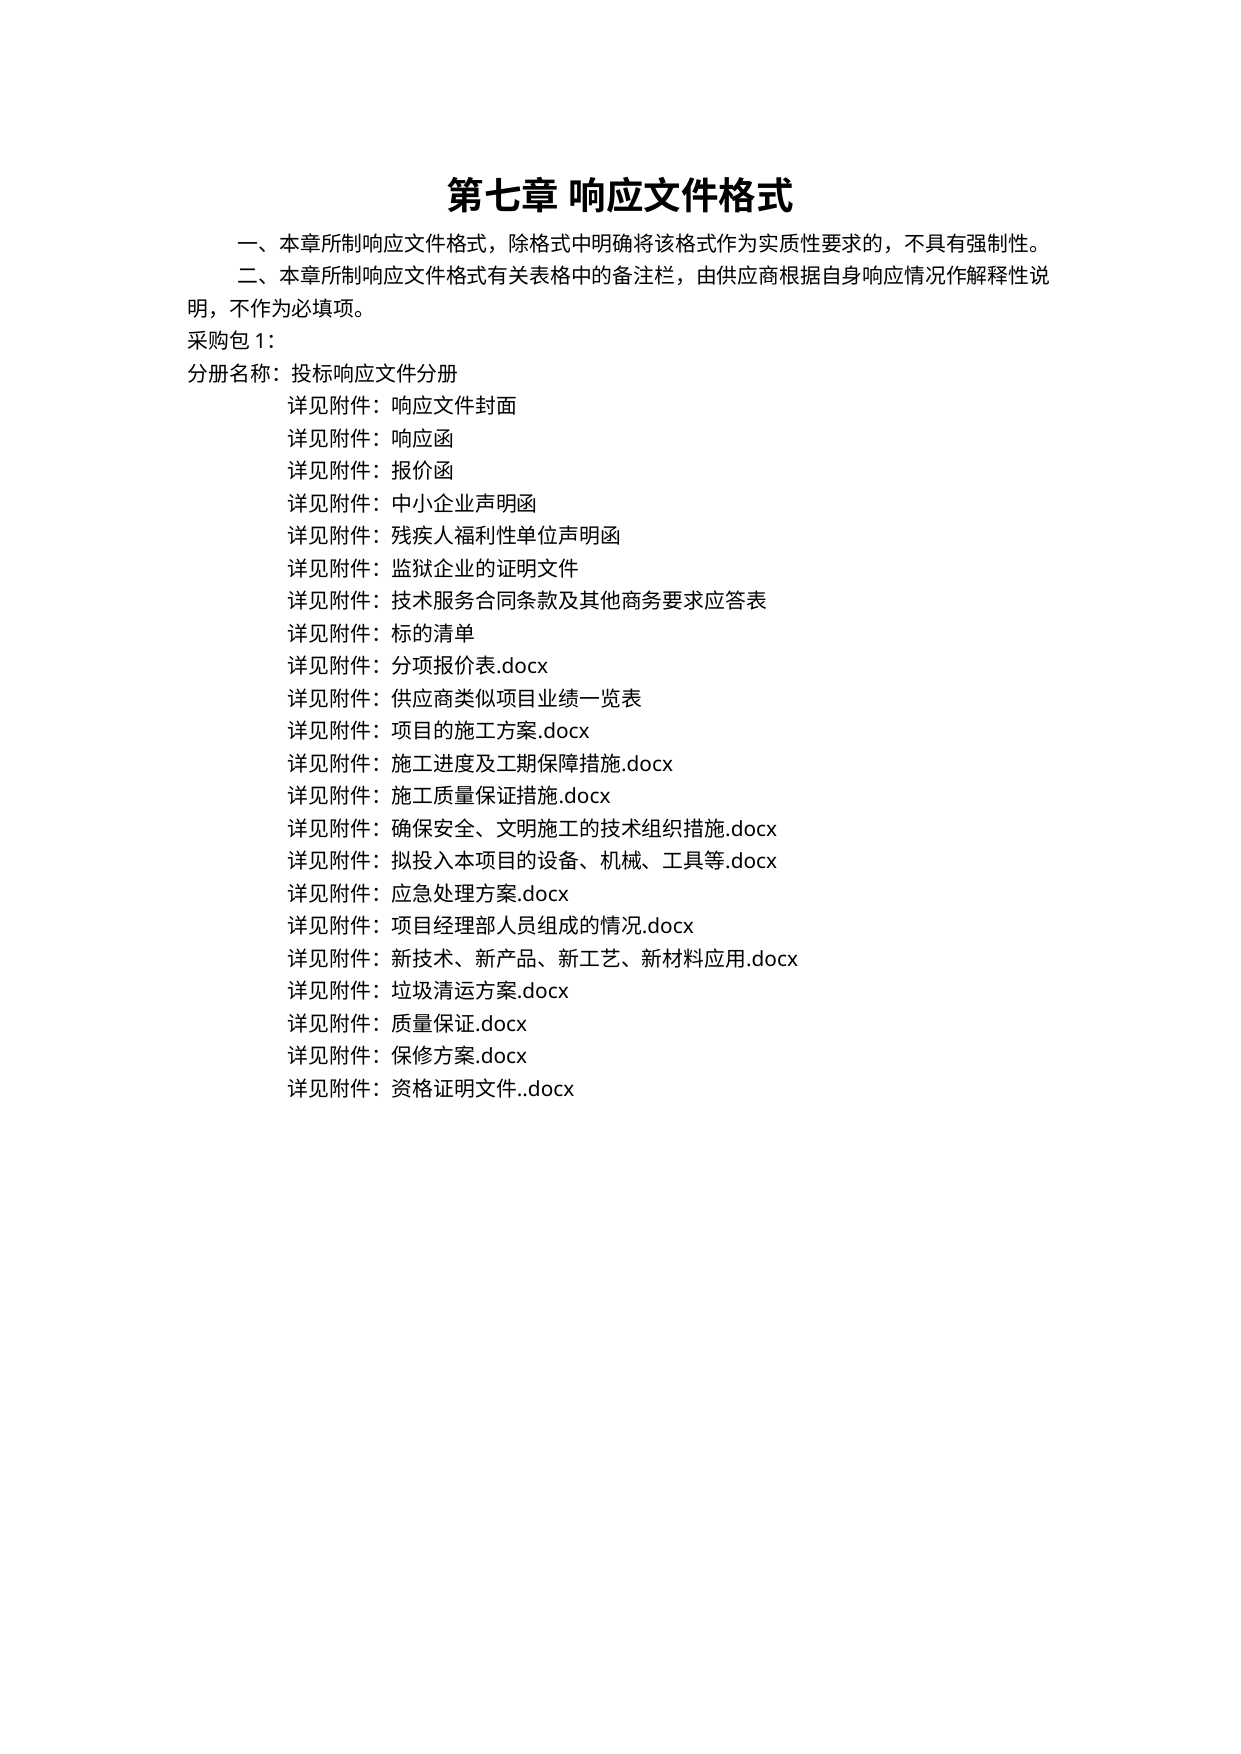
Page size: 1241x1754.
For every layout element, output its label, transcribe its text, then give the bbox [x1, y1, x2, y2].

text 详见附件：应急处理方案.docx [187, 877, 1053, 909]
text 一、本章所制响应文件格式，除格式中明确将该格式作为实质性要求的，不具有强制性。 [187, 227, 1053, 259]
text 二、本章所制响应文件格式有关表格中的备注栏，由供应商根据自身响应情况作解释性说明，不作为必填项。 [187, 259, 1053, 324]
text 详见附件：分项报价表.docx [187, 649, 1053, 682]
text 详见附件：项目经理部人员组成的情况.docx [187, 909, 1053, 942]
text 采购包1： [187, 324, 1053, 357]
text 详见附件：供应商类似项目业绩一览表 [187, 682, 1053, 714]
text 详见附件：中小企业声明函 [187, 487, 1053, 519]
text 详见附件：标的清单 [187, 617, 1053, 649]
text 详见附件：响应文件封面 [187, 389, 1053, 422]
text 详见附件：报价函 [187, 454, 1053, 487]
text 详见附件：监狱企业的证明文件 [187, 552, 1053, 584]
text 详见附件：质量保证.docx [187, 1007, 1053, 1039]
text 详见附件：项目的施工方案.docx [187, 714, 1053, 747]
text 详见附件：保修方案.docx [187, 1039, 1053, 1072]
text 详见附件：施工质量保证措施.docx [187, 779, 1053, 812]
text 详见附件：垃圾清运方案.docx [187, 974, 1053, 1007]
text 第七章 响应文件格式 [187, 162, 1053, 227]
text 详见附件：资格证明文件..docx [187, 1072, 1053, 1104]
text 详见附件：确保安全、文明施工的技术组织措施.docx [187, 812, 1053, 844]
text 详见附件：施工进度及工期保障措施.docx [187, 747, 1053, 779]
text 详见附件：新技术、新产品、新工艺、新材料应用.docx [187, 942, 1053, 974]
text 详见附件：残疾人福利性单位声明函 [187, 519, 1053, 552]
text 详见附件：响应函 [187, 422, 1053, 454]
text 详见附件：技术服务合同条款及其他商务要求应答表 [187, 584, 1053, 617]
text 分册名称：投标响应文件分册 [187, 357, 1053, 389]
text 详见附件：拟投入本项目的设备、机械、工具等.docx [187, 844, 1053, 877]
